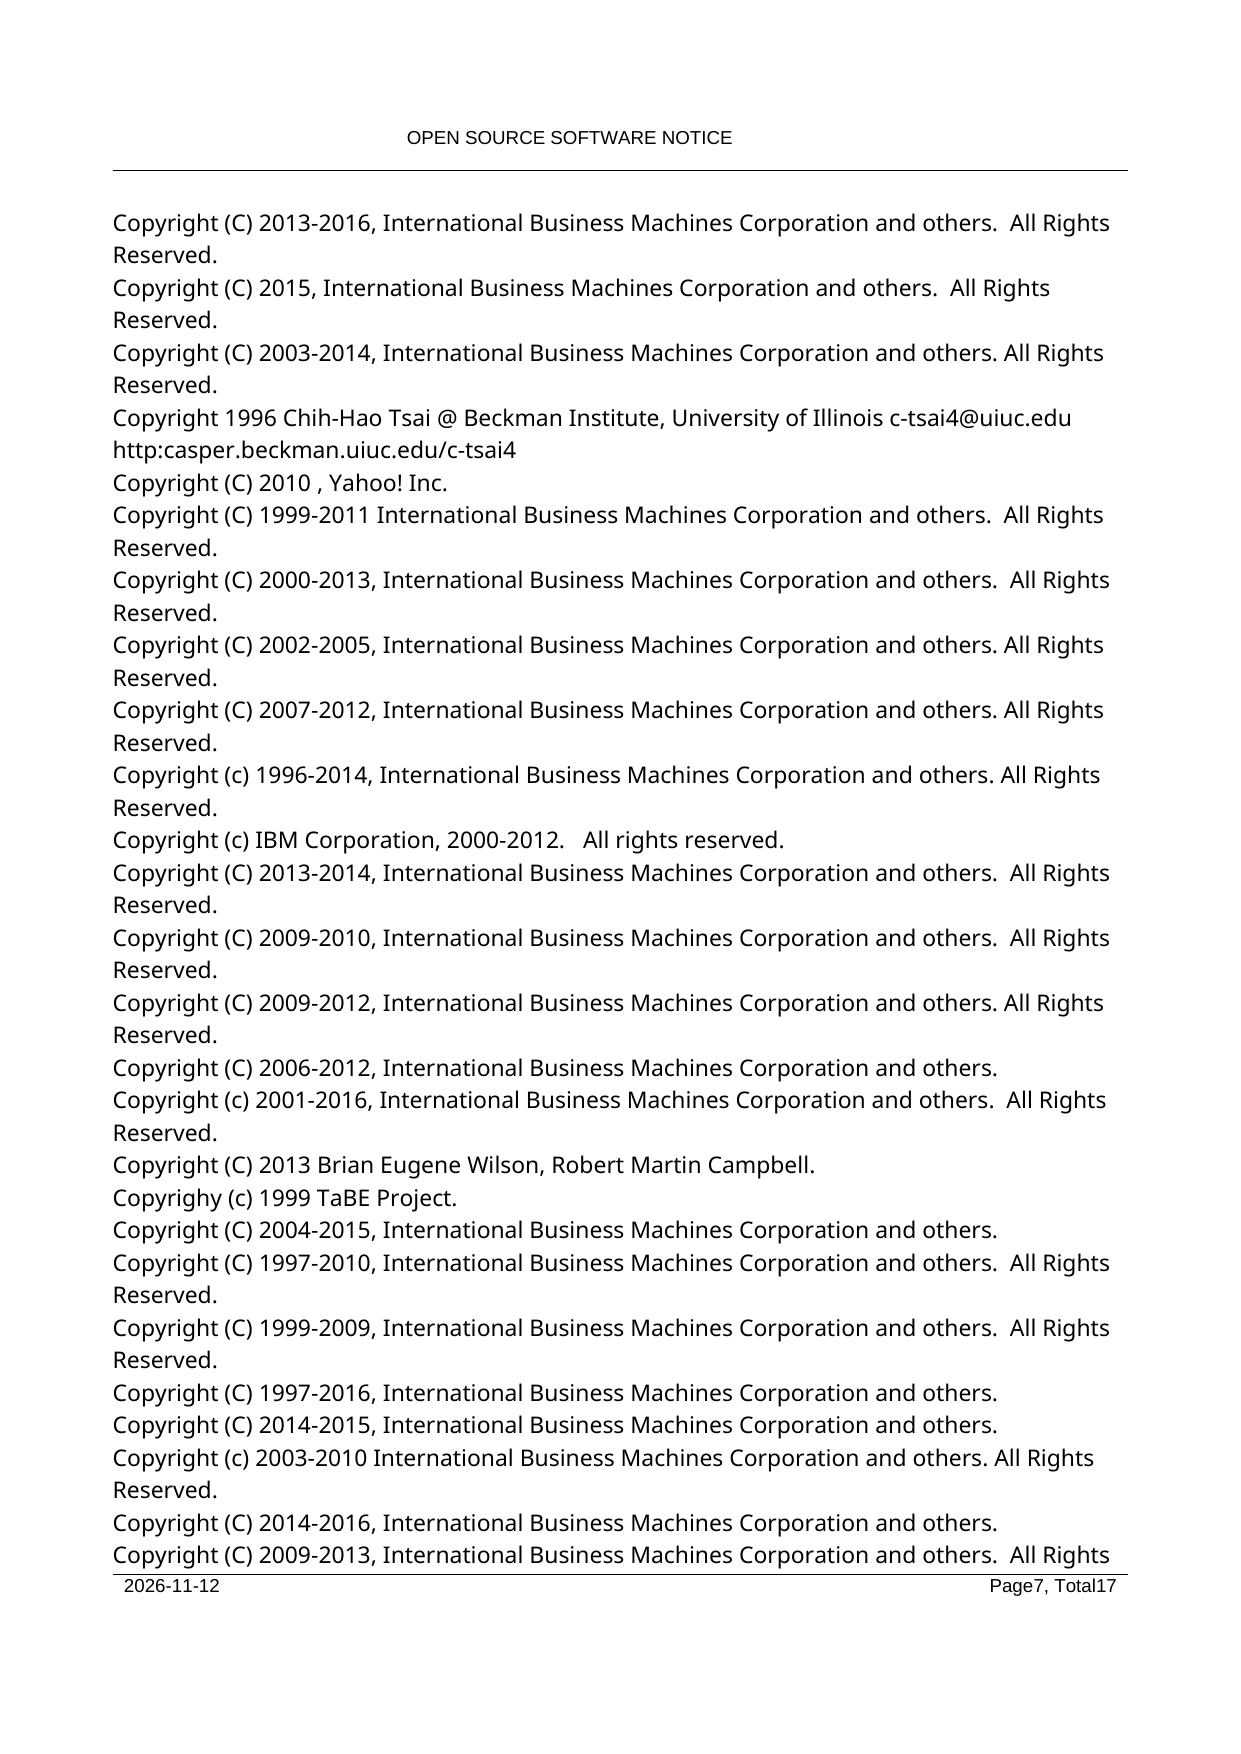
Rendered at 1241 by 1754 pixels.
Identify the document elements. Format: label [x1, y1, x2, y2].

text [112, 206, 1128, 1571]
